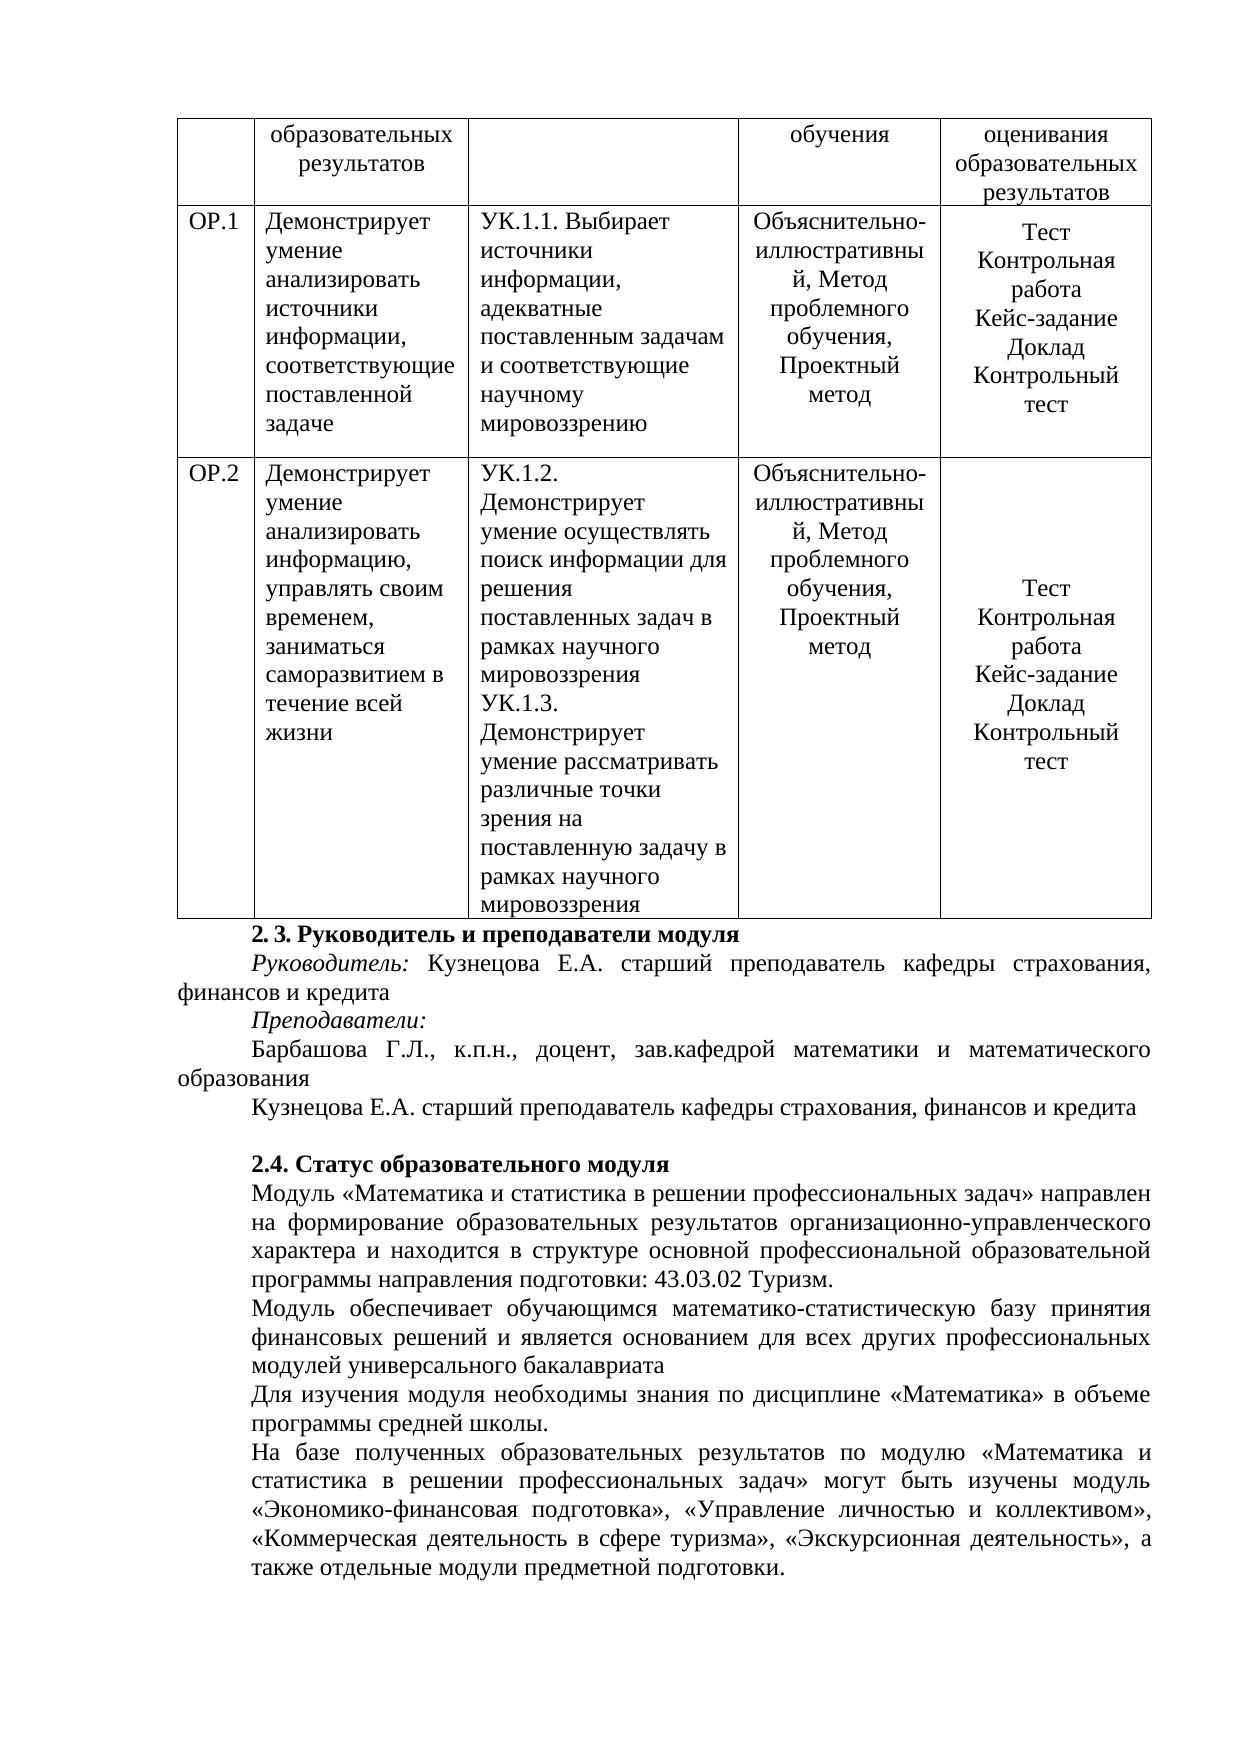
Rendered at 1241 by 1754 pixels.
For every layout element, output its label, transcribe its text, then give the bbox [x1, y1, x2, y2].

text Модуль обеспечивает обучающимся математико-статистическую базу принятия финансовых решений и является основанием для всех других профессиональных модулей универсального бакалавриата [251, 1293, 1152, 1379]
table_cell Демонстрирует умение анализировать источники информации, соответствующие поставленной задаче [255, 206, 468, 457]
table_cell Тест Контрольная работа Кейс-задание Доклад Контрольный тест [941, 458, 1151, 918]
text Преподаватели: [177, 1006, 1152, 1034]
table_cell Объяснительно-иллюстративный, Метод проблемного обучения, Проектный метод [739, 458, 940, 918]
text Барбашова Г.Л., к.п.н., доцент, зав.кафедрой математики и математического образования [177, 1034, 1152, 1092]
text Модуль «Математика и статистика в решении профессиональных задач» направлен на формирование образовательных результатов организационно-управленческого характера и находится в структуре основной профессиональной образовательной программы направления подготовки: 43.03.02 Туризм. [251, 1178, 1152, 1293]
text На базе полученных образовательных результатов по модулю «Математика и статистика в решении профессиональных задач» могут быть изучены модуль «Экономико-финансовая подготовка», «Управление личностью и коллективом», «Коммерческая деятельность в сфере туризма», «Экскурсионная деятельность», а также отдельные модули предметной подготовки. [251, 1437, 1152, 1581]
table_cell УК.1.1. Выбирает источники информации, адекватные поставленным задачам и соответствующие научному мировоззрению [469, 206, 738, 457]
table_cell УК.1.2. Демонстрирует умение осуществлять поиск информации для решения поставленных задач в рамках научного мировоззрения УК.1.3. Демонстрирует умение рассматривать различные точки зрения на поставленную задачу в рамках научного мировоззрения [469, 458, 738, 918]
table_header Методы обучения [739, 119, 940, 205]
table_cell ОР.1 [178, 206, 254, 457]
table_cell Тест Контрольная работа Кейс-задание Доклад Контрольный тест [941, 206, 1151, 457]
text 2. 3. Руководитель и преподаватели модуля [177, 919, 1152, 948]
text Руководитель: Кузнецова Е.А. старший преподаватель кафедры страхования, финансов и кредита [177, 948, 1152, 1006]
table_cell ОР.2 [178, 458, 254, 918]
table_header Код [178, 119, 254, 205]
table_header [941, 119, 1151, 205]
table_header ИДК [469, 119, 738, 205]
text Для изучения модуля необходимы знания по дисциплине «Математика» в объеме программы средней школы. [251, 1379, 1152, 1437]
table_cell Объяснительно-иллюстративный, Метод проблемного обучения, Проектный метод [739, 206, 940, 457]
text 2.4. Статус образовательного модуля [251, 1149, 1152, 1178]
table_cell Демонстрирует умение анализировать информацию, управлять своим временем, заниматься саморазвитием в течение всей жизни [255, 458, 468, 918]
text Кузнецова Е.А. старший преподаватель кафедры страхования, финансов и кредита [177, 1092, 1152, 1121]
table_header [255, 119, 468, 205]
